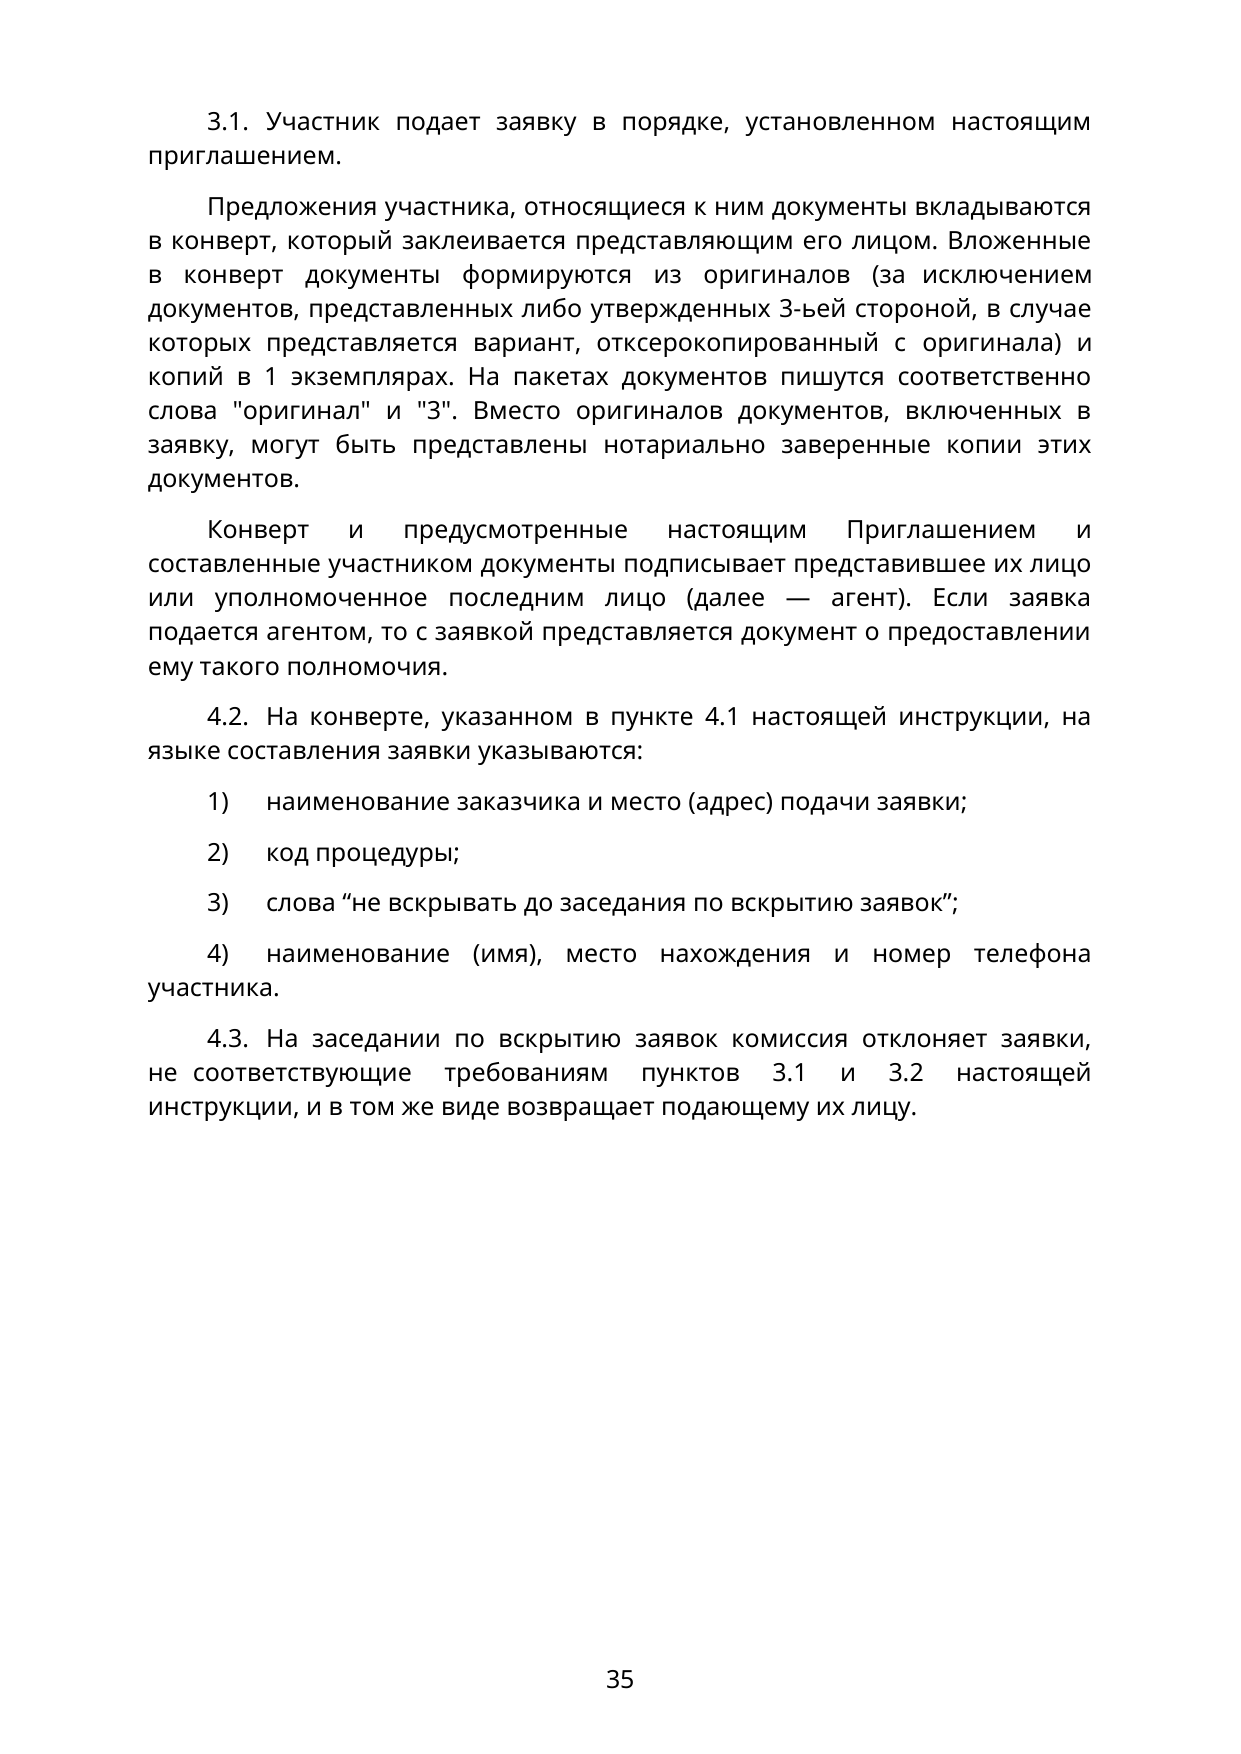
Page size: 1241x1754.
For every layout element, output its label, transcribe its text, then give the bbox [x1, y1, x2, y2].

text 4) наименование (имя), место нахождения и номер телефона участника. [148, 936, 1092, 1004]
text Предложения участника, относящиеся к ним документы вкладываются в конверт, который заклеивается представляющим его лицом. Вложенные в конверт документы формируются из оригиналов (за исключением документов, представленных либо утвержденных 3-ьей стороной, в случае которых представляется вариант, отксерокопированный с оригинала) и копий в 1 экземплярах. На пакетах документов пишутся соответственно слова "оригинал" и "3". Вместо оригиналов документов, включенных в заявку, могут быть представлены нотариально заверенные копии этих документов. [148, 188, 1092, 495]
text 2) код процедуры; [148, 834, 1092, 868]
text 4.2. На конверте, указанном в пункте 4.1 настоящей инструкции, на языке составления заявки указываются: [148, 699, 1092, 767]
text 4.3. На заседании по вскрытию заявок комиссия отклоняет заявки, не соответствующие требованиям пунктов 3.1 и 3.2 настоящей инструкции, и в том же виде возвращает подающему их лицу. [148, 1021, 1092, 1123]
text 3.1. Участник подает заявку в порядке, установленном настоящим приглашением. [148, 103, 1092, 172]
text 1) наименование заказчика и место (адрес) подачи заявки; [148, 784, 1092, 818]
text Конверт и предусмотренные настоящим Приглашением и составленные участником документы подписывает представившее их лицо или уполномоченное последним лицо (далее — агент). Если заявка подается агентом, то с заявкой представляется документ о предоставлении ему такого полномочия. [148, 512, 1092, 682]
text 3) слова “не вскрывать до заседания по вскрытию заявок”; [148, 885, 1092, 919]
